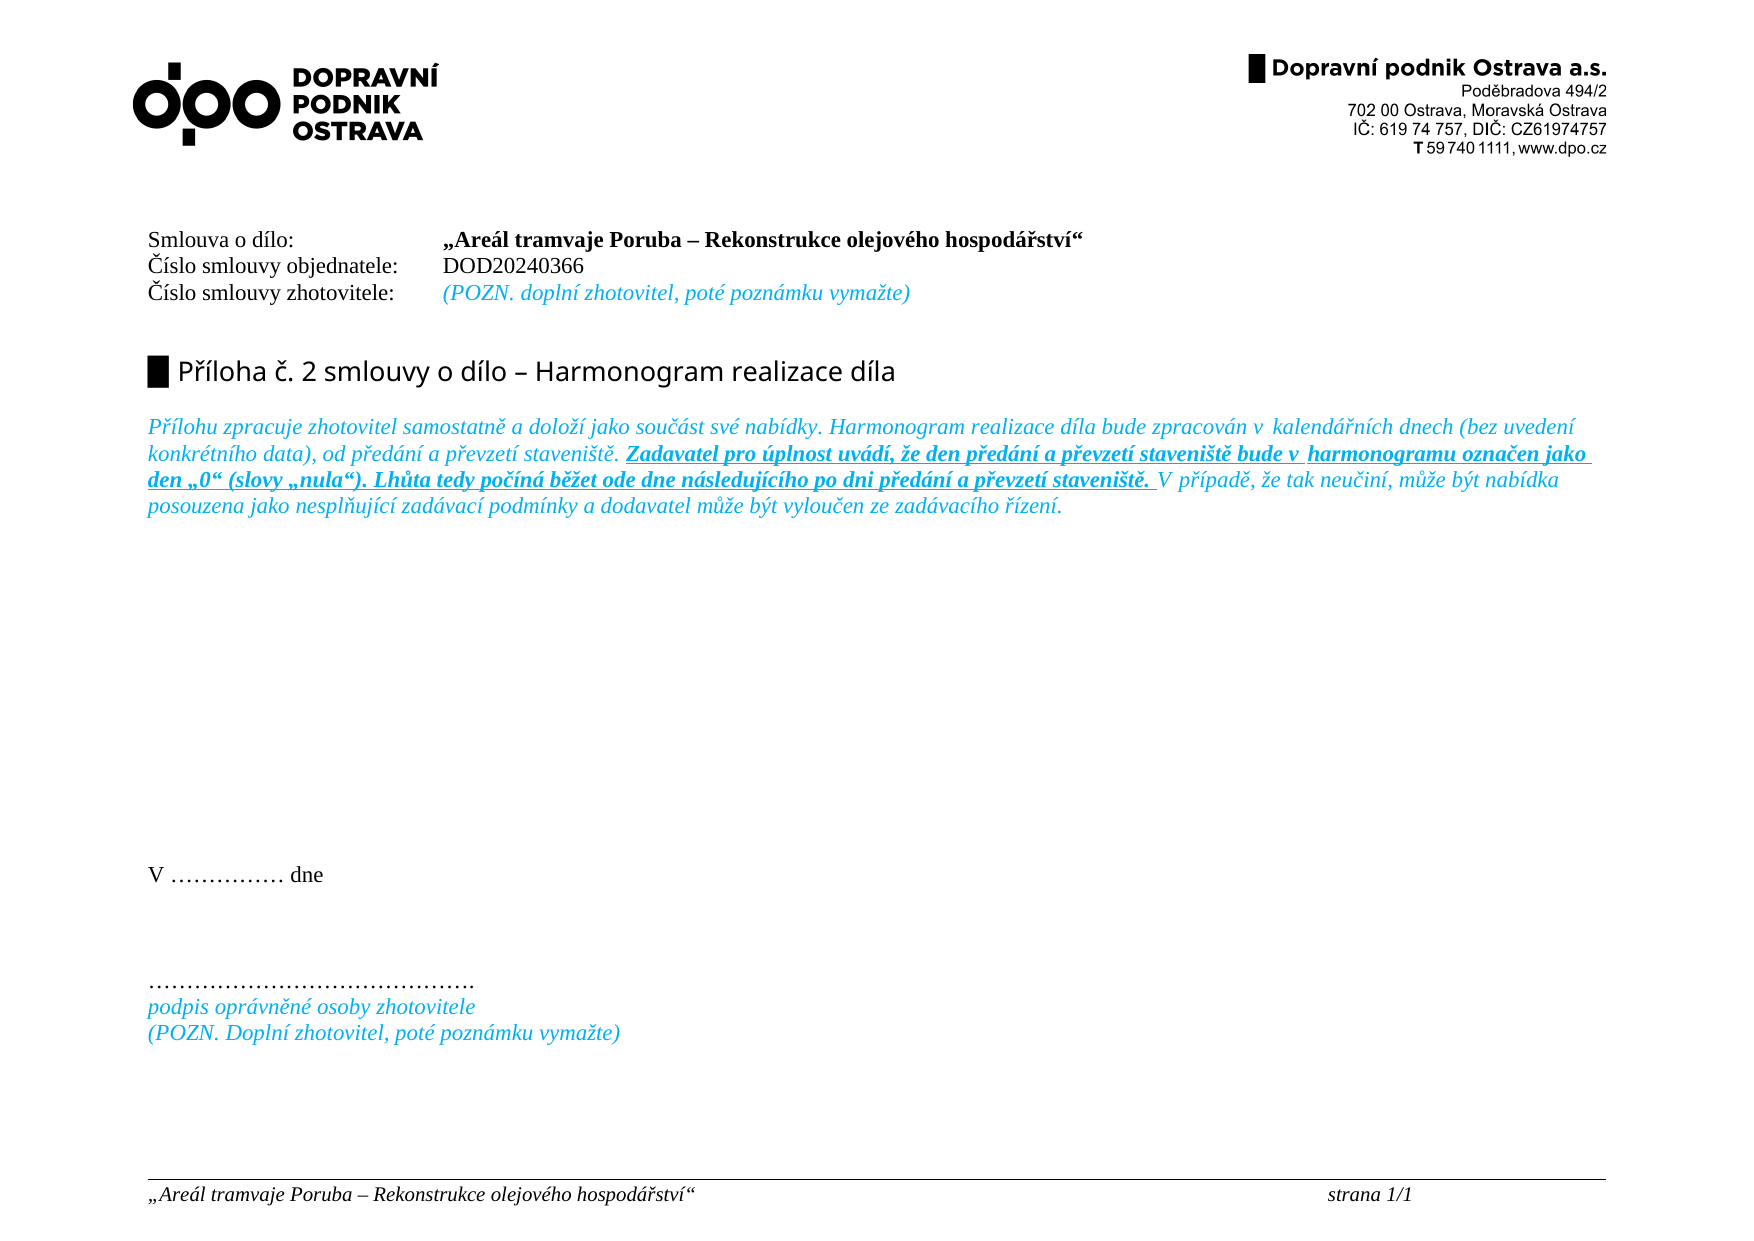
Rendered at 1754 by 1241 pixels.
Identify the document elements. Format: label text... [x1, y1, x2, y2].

text (POZN. Doplní zhotovitel, poté poznámku vymažte) [148, 1019, 1606, 1046]
text ……………………………………. [148, 967, 1606, 993]
text Číslo smlouvy objednatele: DOD20240366 [148, 252, 1606, 279]
subtitle V …………… dne [148, 861, 1606, 888]
text Přílohu zpracuje zhotovitel samostatně a doloží jako součást své nabídky. Harmonogram realizace díla bude zpracován v kalendářních dnech (bez uvedení konkrétního data), od předání a převzetí staveniště. Zadavatel pro úplnost uvádí, že den předání a převzetí staveniště bude v harmonogramu označen jako den „0“ (slovy „nula“). Lhůta tedy počíná běžet ode dne následujícího po dni předání a převzetí staveniště. V případě, že tak neučiní, může být nabídka posouzena jako nesplňující zadávací podmínky a dodavatel může být vyloučen ze zadávacího řízení. [148, 413, 1606, 519]
picture [132, 62, 439, 146]
text Číslo smlouvy zhotovitele: (POZN. doplní zhotovitel, poté poznámku vymažte) [148, 279, 1606, 305]
text Smlouva o dílo: „Areál tramvaje Poruba – Rekonstrukce olejového hospodářství“ [148, 226, 1606, 252]
picture [1248, 54, 1607, 157]
text █ Příloha č. 2 smlouvy o dílo – Harmonogram realizace díla [148, 355, 1606, 388]
text podpis oprávněné osoby zhotovitele [148, 993, 1606, 1019]
